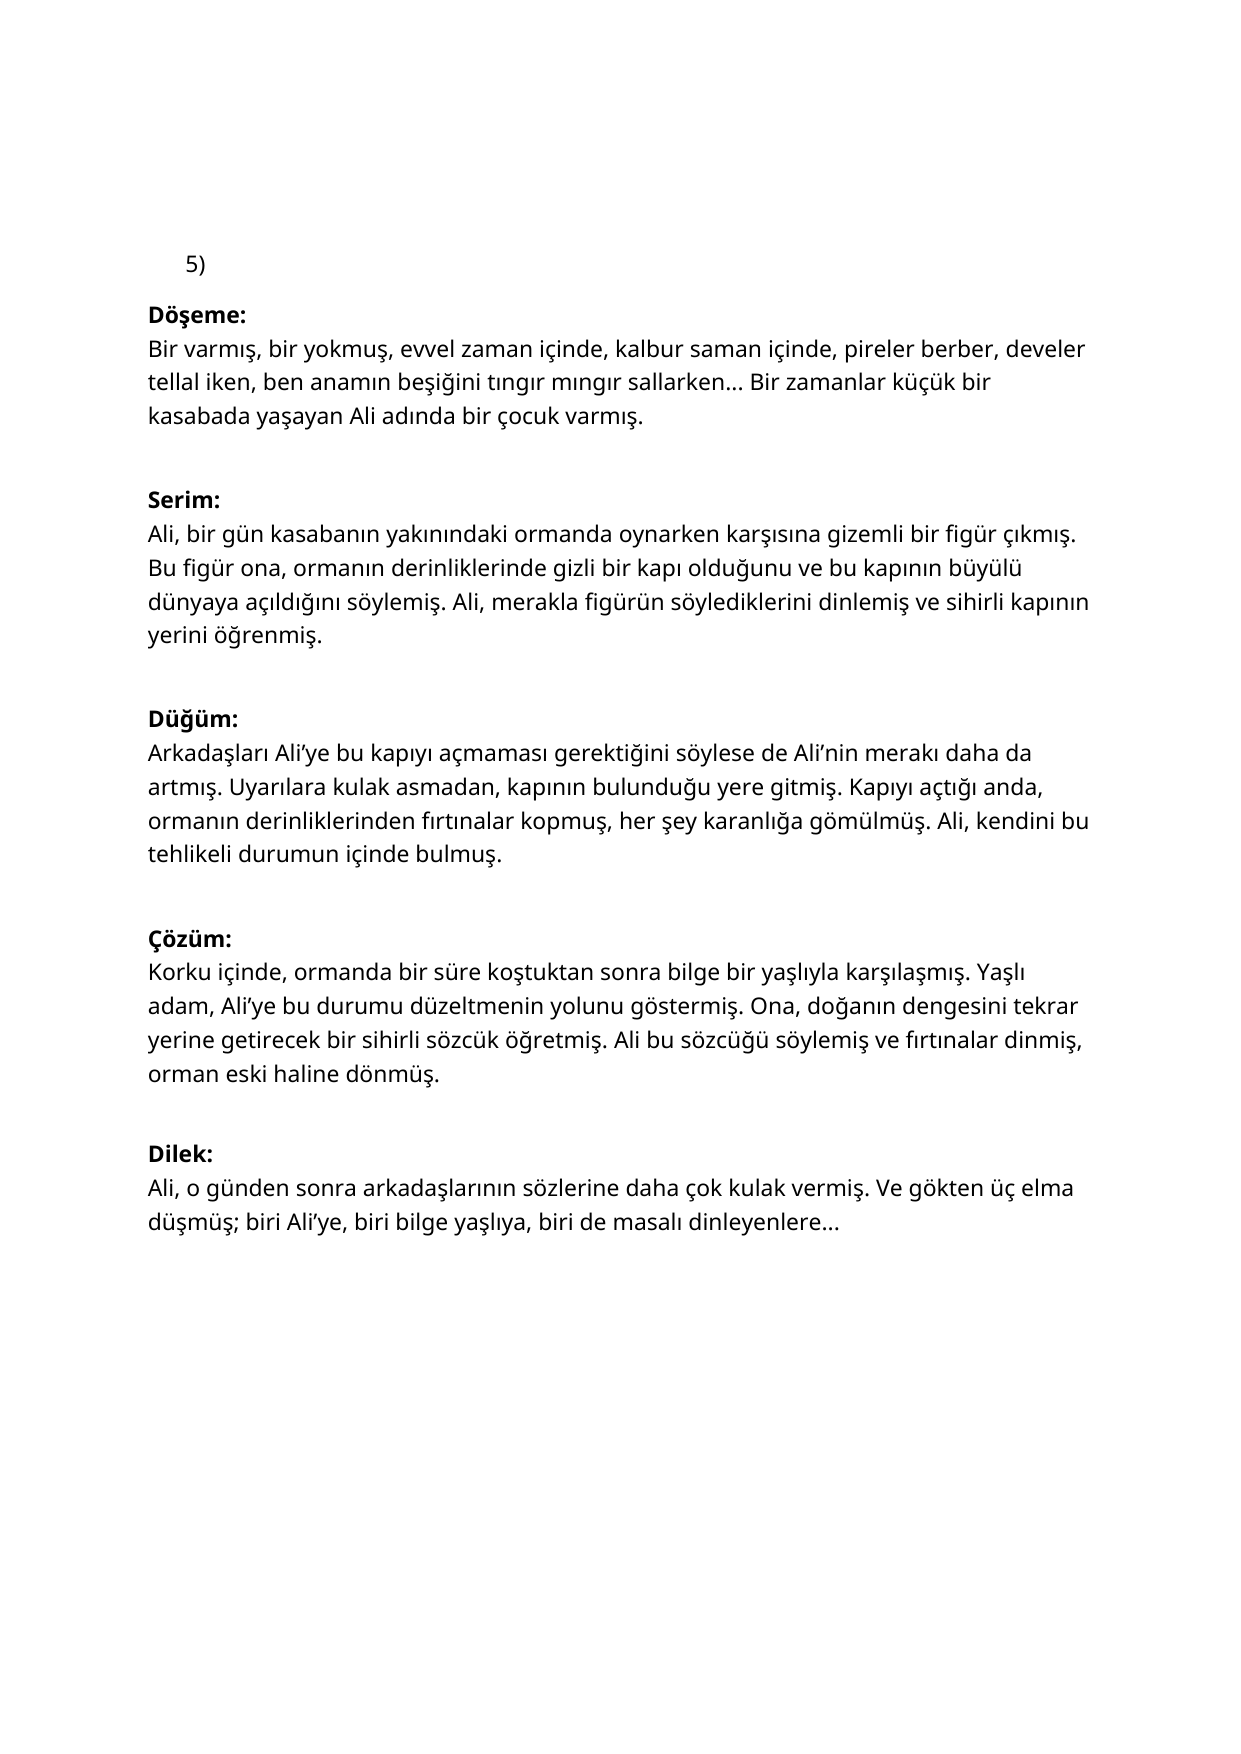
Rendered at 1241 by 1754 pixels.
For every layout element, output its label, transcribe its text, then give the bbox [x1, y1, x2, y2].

text Dilek: Ali, o günden sonra arkadaşlarının sözlerine daha çok kulak vermiş. Ve gökten üç elma düşmüş; biri Ali’ye, biri bilge yaşlıya, biri de masalı dinleyenlere... [148, 1138, 1093, 1237]
text Döşeme: Bir varmış, bir yokmuş, evvel zaman içinde, kalbur saman içinde, pireler berber, develer tellal iken, ben anamın beşiğini tıngır mıngır sallarken... Bir zamanlar küçük bir kasabada yaşayan Ali adında bir çocuk varmış. [148, 299, 1093, 431]
text Düğüm: Arkadaşları Ali’ye bu kapıyı açmaması gerektiğini söylese de Ali’nin merakı daha da artmış. Uyarılara kulak asmadan, kapının bulunduğu yere gitmiş. Kapıyı açtığı anda, ormanın derinliklerinden fırtınalar kopmuş, her şey karanlığa gömülmüş. Ali, kendini bu tehlikeli durumun içinde bulmuş. [148, 670, 1093, 870]
text Serim: Ali, bir gün kasabanın yakınındaki ormanda oynarken karşısına gizemli bir figür çıkmış. Bu figür ona, ormanın derinliklerinde gizli bir kapı olduğunu ve bu kapının büyülü dünyaya açıldığını söylemiş. Ali, merakla figürün söylediklerini dinlemiş ve sihirli kapının yerini öğrenmiş. [148, 451, 1093, 651]
text Çözüm: Korku içinde, ormanda bir süre koştuktan sonra bilge bir yaşlıyla karşılaşmış. Yaşlı adam, Ali’ye bu durumu düzeltmenin yolunu göstermiş. Ona, doğanın dengesini tekrar yerine getirecek bir sihirli sözcük öğretmiş. Ali bu sözcüğü söylemiş ve fırtınalar dinmiş, orman eski haline dönmüş. [148, 889, 1093, 1119]
